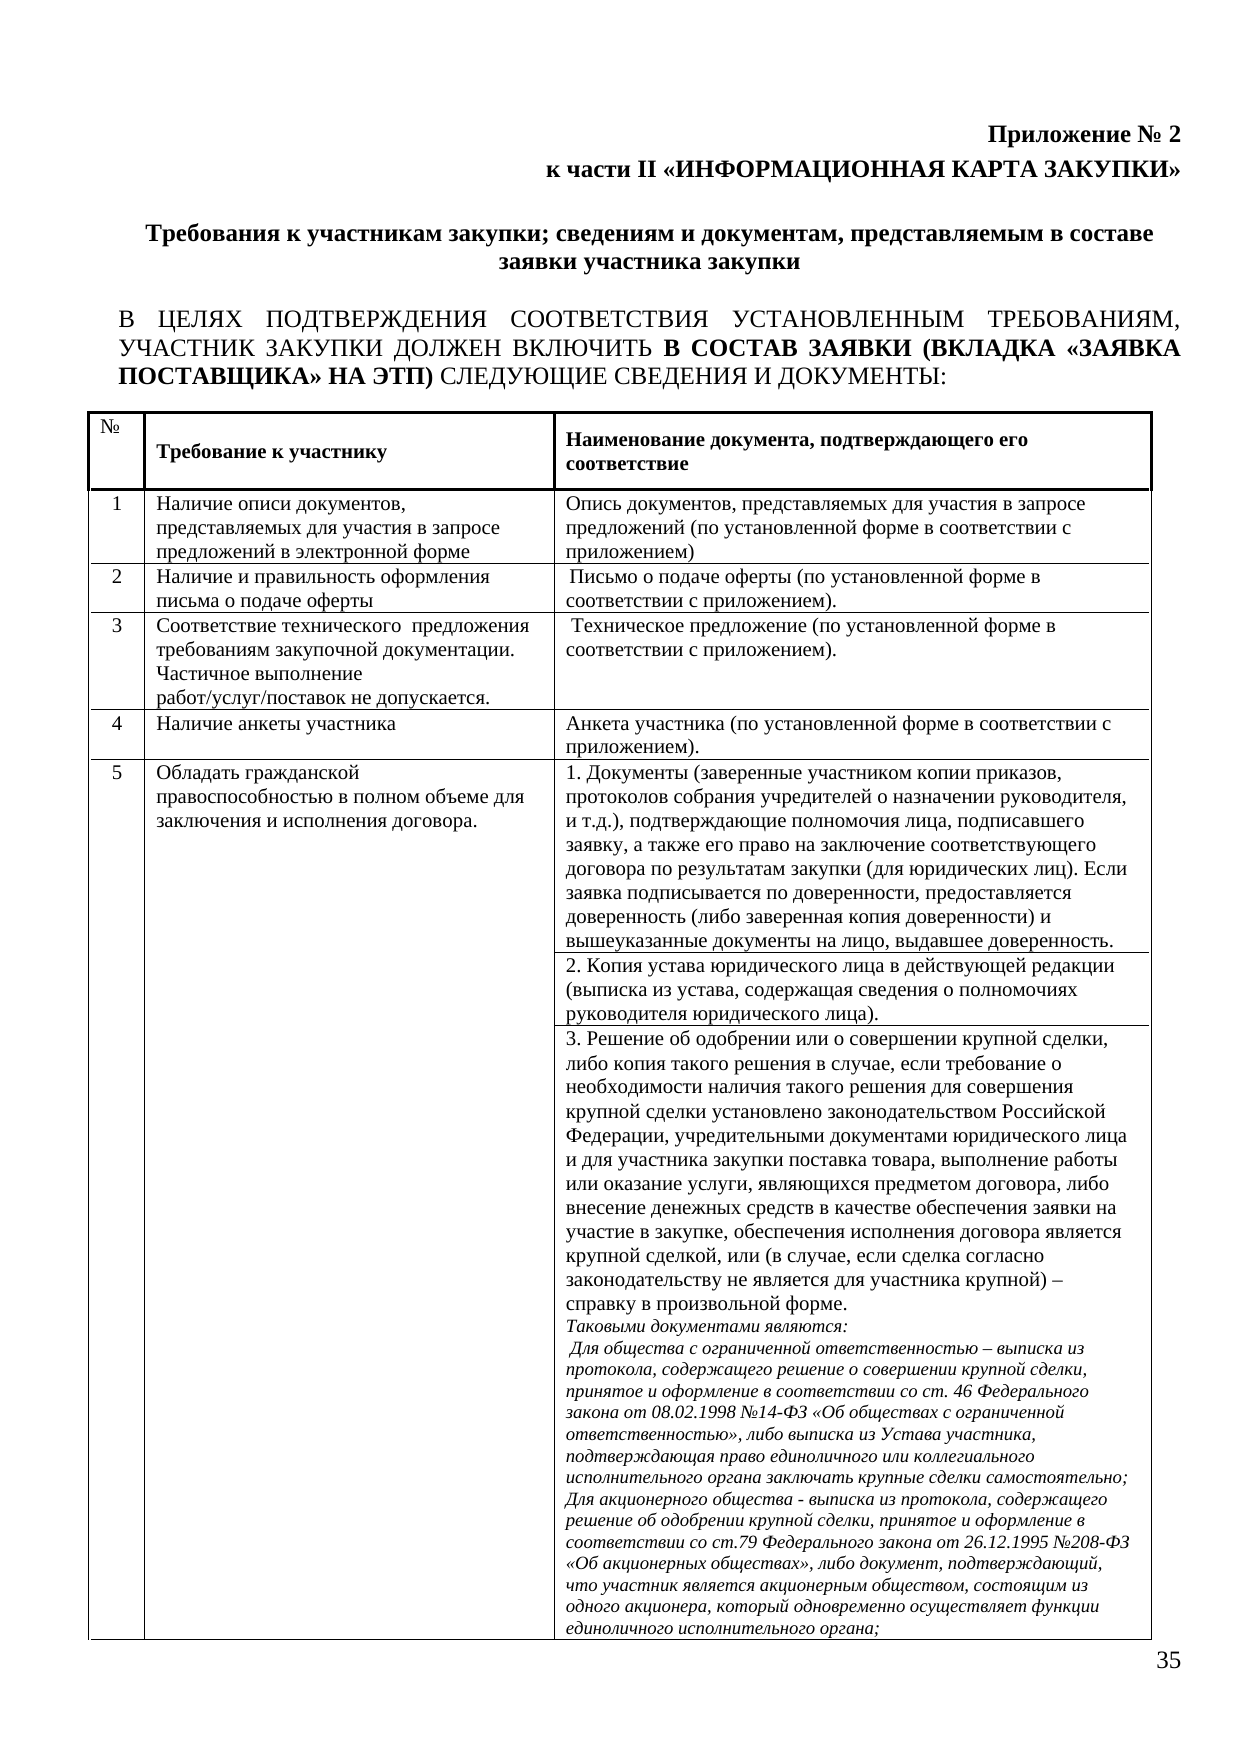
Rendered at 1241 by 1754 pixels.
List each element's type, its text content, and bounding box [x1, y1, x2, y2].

table_header Наименование документа, подтверждающего его соответствие [556, 414, 1150, 488]
table_cell [89, 709, 144, 758]
text В целях подтверждения соответствия установленным требованиям, участник закупки должен включить в состав заявки (ВКЛАДКА «ЗАявка поставщика» на ЭТП) следующие сведения и документы: [118, 304, 1181, 390]
table_cell Техническое предложение (по установленной форме в соответствии с приложением). [555, 612, 1151, 709]
table_cell 2. Копия устава юридического лица в действующей редакции (выписка из устава, содержащая сведения о полномочиях руководителя юридического лица). [555, 952, 1151, 1025]
text к части II «ИНФОРМАЦИОННАЯ КАРТА ЗАКУПКИ» [118, 154, 1181, 183]
table_cell 1. Документы (заверенные участником копии приказов, протоколов собрания учредителей о назначении руководителя, и т.д.), подтверждающие полномочия лица, подписавшего заявку, а также его право на заключение соответствующего договора по результатам закупки (для юридических лиц). Если заявка подписывается по доверенности, предоставляется доверенность (либо заверенная копия доверенности) и вышеуказанные документы на лицо, выдавшее доверенность. [555, 759, 1151, 952]
table_cell Наличие описи документов, представляемых для участия в запросе предложений в электронной форме [145, 491, 554, 563]
table_header № [90, 414, 143, 488]
table_cell [89, 759, 144, 1638]
table_cell Соответствие технического предложения требованиям закупочной документации. Частичное выполнение работ/услуг/поставок не допускается. [145, 613, 554, 709]
table_cell [89, 612, 144, 709]
table_cell [89, 563, 144, 612]
table_cell Анкета участника (по установленной форме в соответствии с приложением). [555, 709, 1151, 758]
table_header Требование к участнику [146, 414, 553, 488]
table_cell Письмо о подаче оферты (по установленной форме в соответствии с приложением). [555, 563, 1151, 612]
subtitle Приложение № 2 [133, 119, 1181, 148]
table_cell Наличие анкеты участника [145, 710, 554, 758]
table_cell Наличие и правильность оформления письма о подаче оферты [145, 564, 554, 612]
table_cell Опись документов, представляемых для участия в запросе предложений (по установленной форме в соответствии с приложением) [555, 488, 1151, 563]
table_cell Обладать гражданской правоспособностью в полном объеме для заключения и исполнения договора. [145, 760, 554, 1638]
text Требования к участникам закупки; сведениям и документам, представляемым в составе заявки участника закупки [118, 218, 1181, 275]
table_cell [89, 488, 144, 563]
